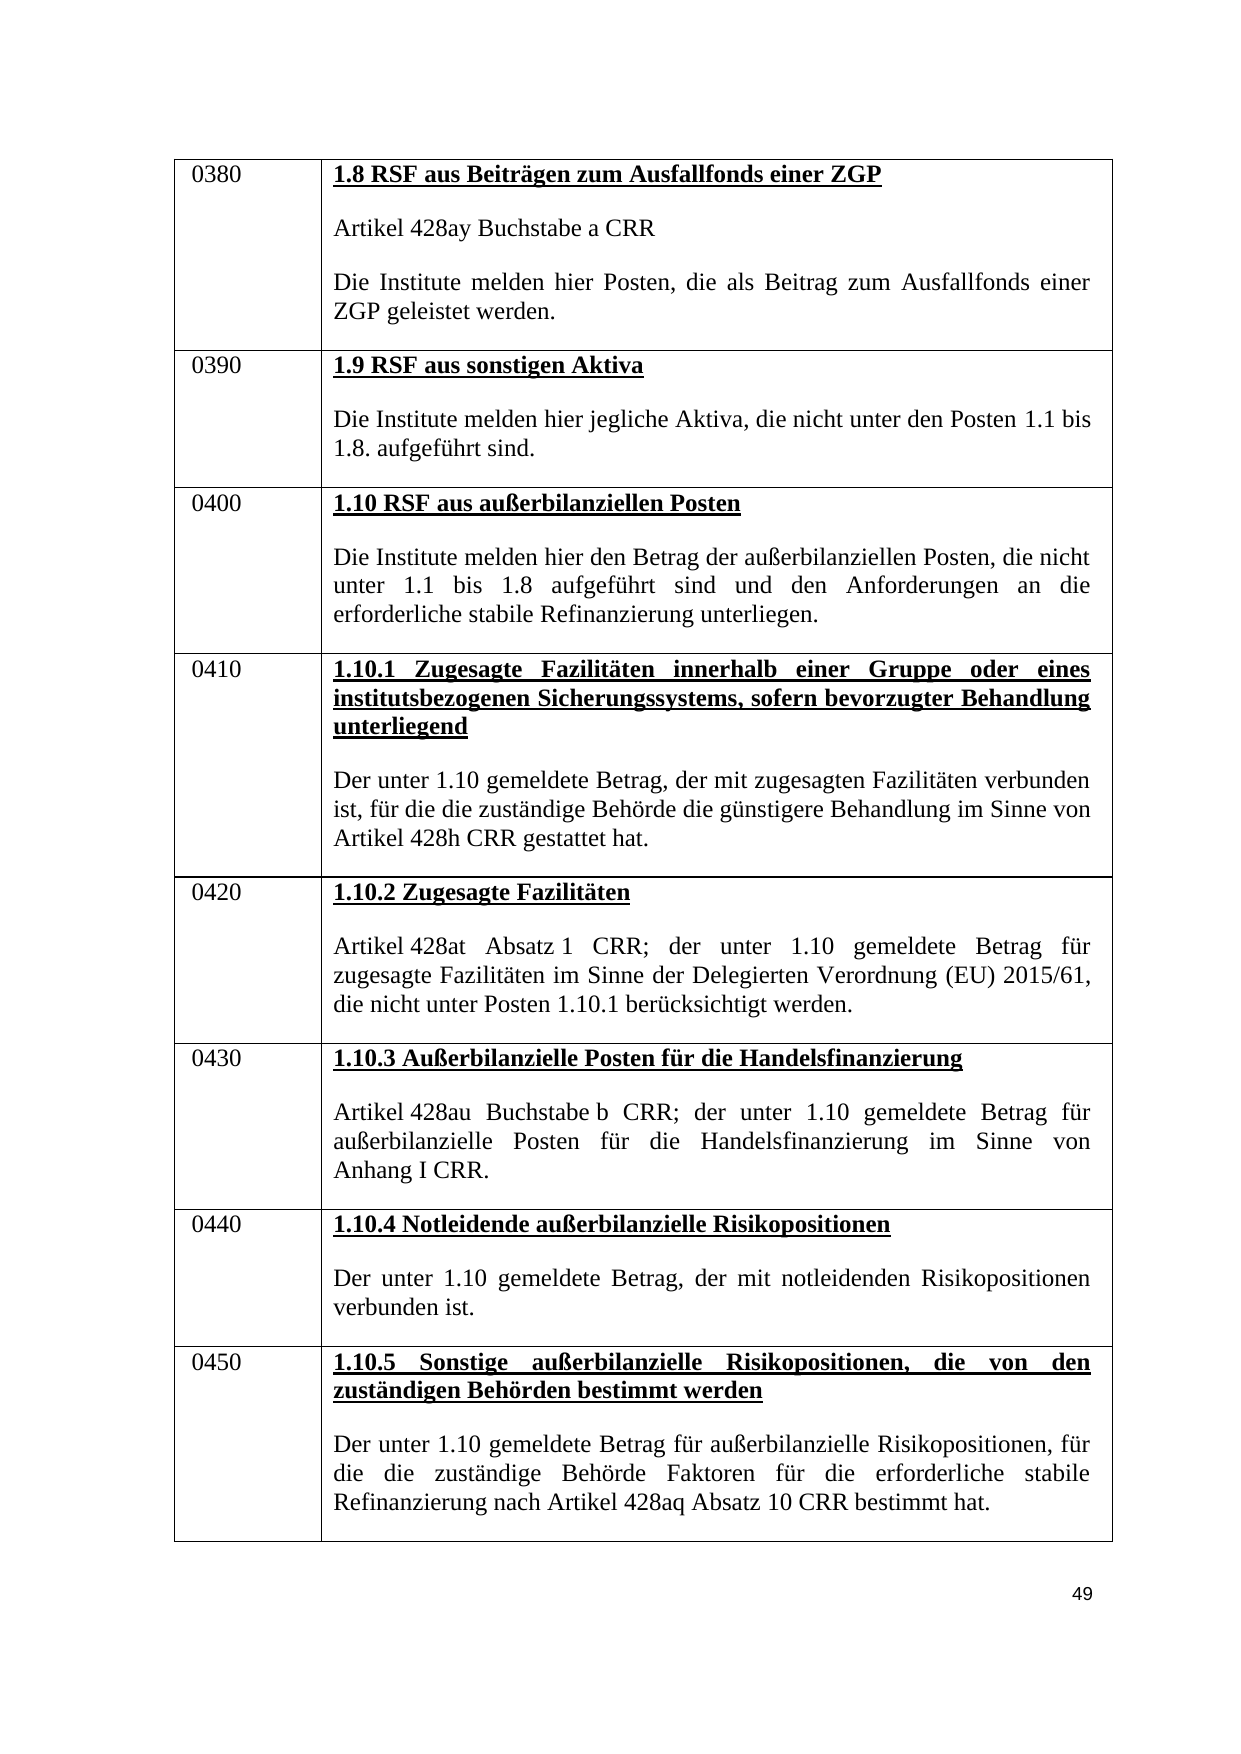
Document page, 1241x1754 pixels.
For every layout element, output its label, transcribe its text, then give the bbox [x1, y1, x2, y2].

table_cell 0420 [175, 878, 321, 1042]
table_cell 0450 [175, 1347, 321, 1541]
table_cell 0430 [175, 1044, 321, 1208]
table_cell 0400 [175, 488, 321, 653]
table_cell 1.10.2 Zugesagte Fazilitäten Artikel 428at Absatz 1 CRR; der unter 1.10 gemeldete Betrag für zugesagte Fazilitäten im Sinne der Delegierten Verordnung (EU) 2015/61, die nicht unter Posten 1.10.1 berücksichtigt werden. [322, 878, 1112, 1042]
table_cell 1.10.5 Sonstige außerbilanzielle Risikopositionen, die von den zuständigen Behörden bestimmt werden Der unter 1.10 gemeldete Betrag für außerbilanzielle Risikopositionen, für die die zuständige Behörde Faktoren für die erforderliche stabile Refinanzierung nach Artikel 428aq Absatz 10 CRR bestimmt hat. [322, 1347, 1112, 1541]
table_cell 0390 [175, 351, 321, 487]
table_cell 0440 [175, 1210, 321, 1346]
table_cell 1.8 RSF aus Beiträgen zum Ausfallfonds einer ZGP Artikel 428ay Buchstabe a CRR Die Institute melden hier Posten, die als Beitrag zum Ausfallfonds einer ZGP geleistet werden. [322, 160, 1112, 349]
table_cell 1.9 RSF aus sonstigen Aktiva Die Institute melden hier jegliche Aktiva, die nicht unter den Posten 1.1 bis 1.8. aufgeführt sind. [322, 351, 1112, 487]
table_cell 0410 [175, 654, 321, 876]
table_cell 1.10 RSF aus außerbilanziellen Posten Die Institute melden hier den Betrag der außerbilanziellen Posten, die nicht unter 1.1 bis 1.8 aufgeführt sind und den Anforderungen an die erforderliche stabile Refinanzierung unterliegen. [322, 488, 1112, 653]
table_cell 1.10.4 Notleidende außerbilanzielle Risikopositionen Der unter 1.10 gemeldete Betrag, der mit notleidenden Risikopositionen verbunden ist. [322, 1210, 1112, 1346]
table_cell 1.10.1 Zugesagte Fazilitäten innerhalb einer Gruppe oder eines institutsbezogenen Sicherungssystems, sofern bevorzugter Behandlung unterliegend Der unter 1.10 gemeldete Betrag, der mit zugesagten Fazilitäten verbunden ist, für die die zuständige Behörde die günstigere Behandlung im Sinne von Artikel 428h CRR gestattet hat. [322, 654, 1112, 876]
table_cell 1.10.3 Außerbilanzielle Posten für die Handelsfinanzierung Artikel 428au Buchstabe b CRR; der unter 1.10 gemeldete Betrag für außerbilanzielle Posten für die Handelsfinanzierung im Sinne von Anhang I CRR. [322, 1044, 1112, 1208]
table_cell 0380 [175, 160, 321, 349]
